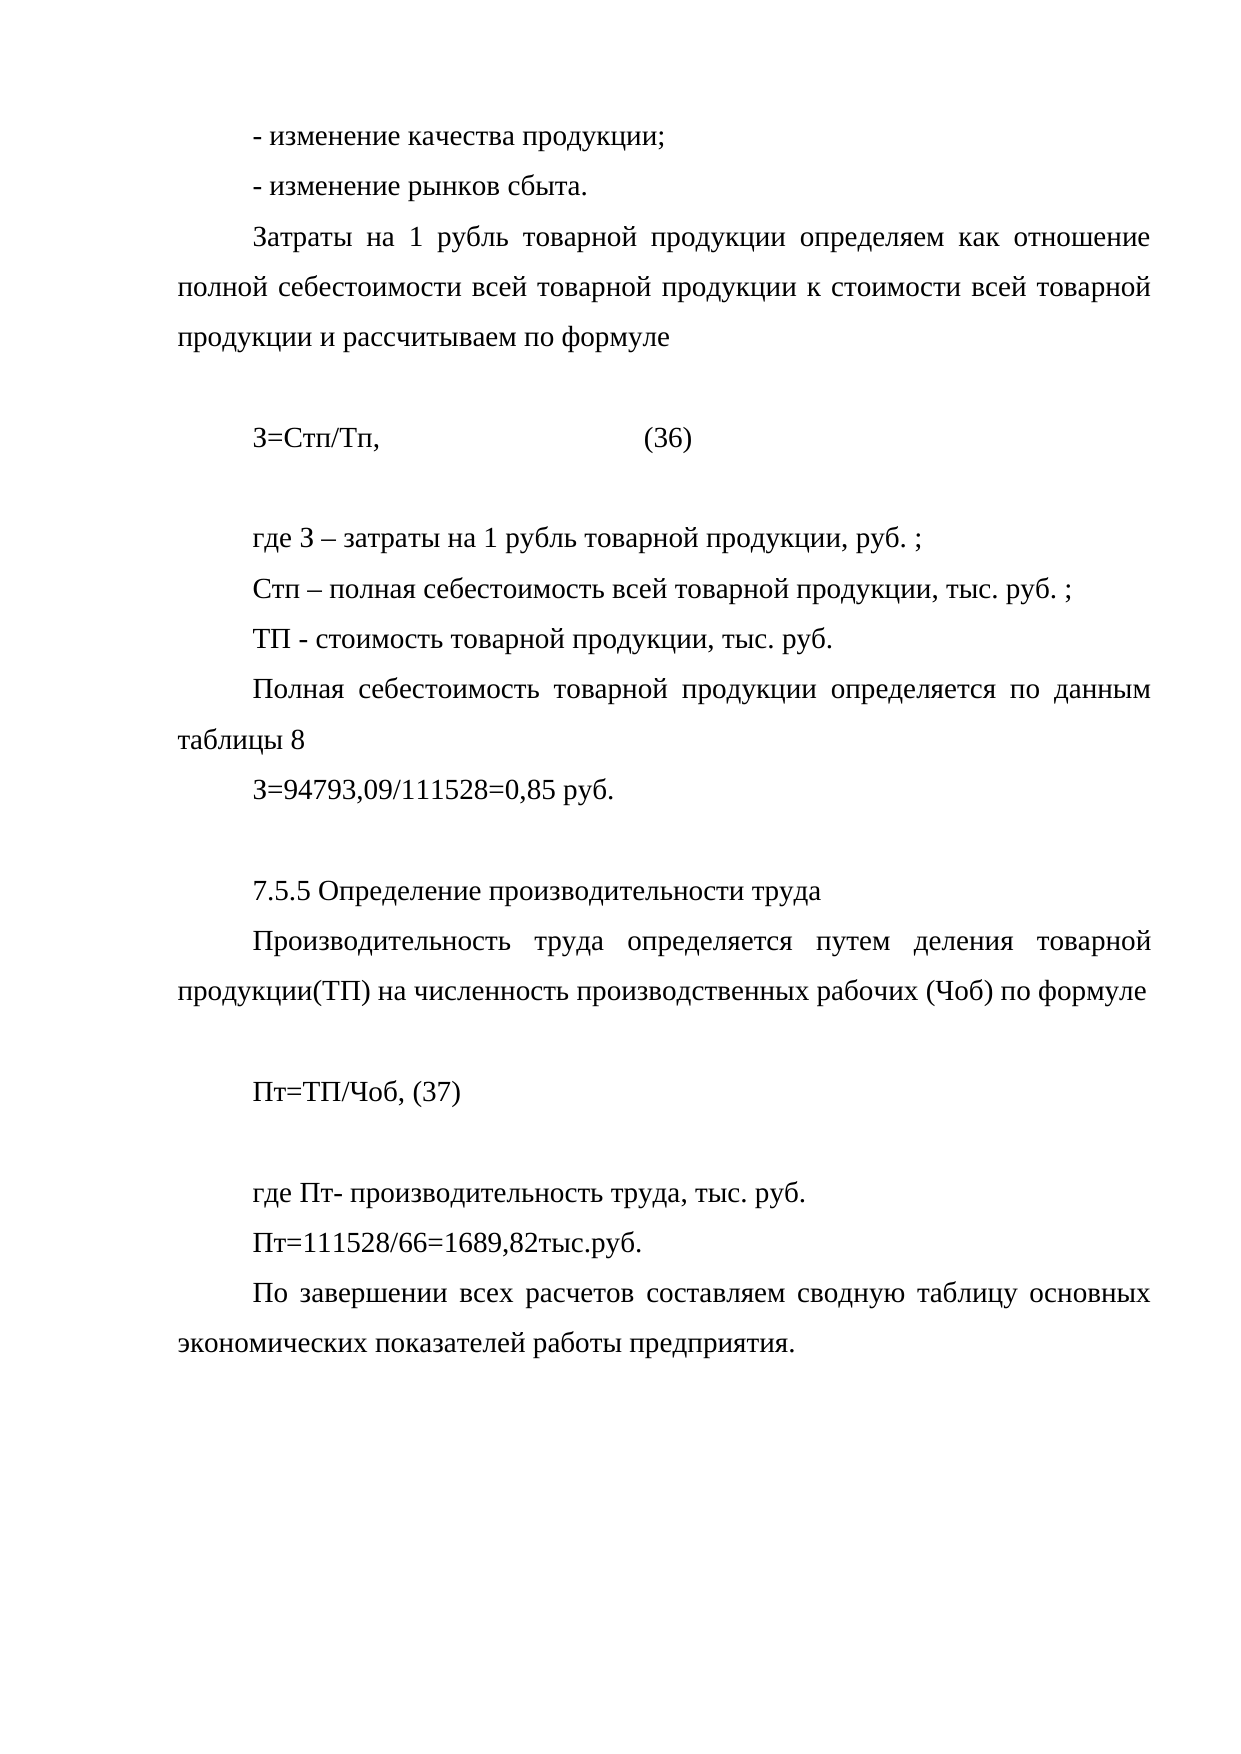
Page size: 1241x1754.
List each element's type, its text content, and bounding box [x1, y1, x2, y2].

text - изменение качества продукции; [177, 118, 1152, 152]
text Затраты на 1 рубль товарной продукции определяем как отношение полной себестоимости всей товарной продукции к стоимости всей товарной продукции и рассчитываем по формуле [177, 219, 1152, 353]
text где Пт- производительность труда, тыс. руб. [177, 1175, 1152, 1208]
text Пт=111528/66=1689,82тыс.руб. [177, 1225, 1152, 1258]
text - изменение рынков сбыта. [177, 168, 1152, 202]
text По завершении всех расчетов составляем сводную таблицу основных экономических показателей работы предприятия. [177, 1275, 1152, 1359]
text З=94793,09/111528=0,85 руб. [177, 772, 1152, 806]
text Стп – полная себестоимость всей товарной продукции, тыс. руб. ; [177, 571, 1152, 604]
text З=Стп/Тп, (36) [177, 420, 1152, 453]
text Полная себестоимость товарной продукции определяется по данным таблицы 8 [177, 672, 1152, 755]
text Пт=ТП/Чоб, (37) [177, 1074, 1152, 1108]
text где З – затраты на 1 рубль товарной продукции, руб. ; [177, 521, 1152, 554]
text 7.5.5 Определение производительности труда [177, 873, 1152, 906]
text Производительность труда определяется путем деления товарной продукции(ТП) на численность производственных рабочих (Чоб) по формуле [177, 923, 1152, 1007]
text ТП - стоимость товарной продукции, тыс. руб. [177, 621, 1152, 655]
